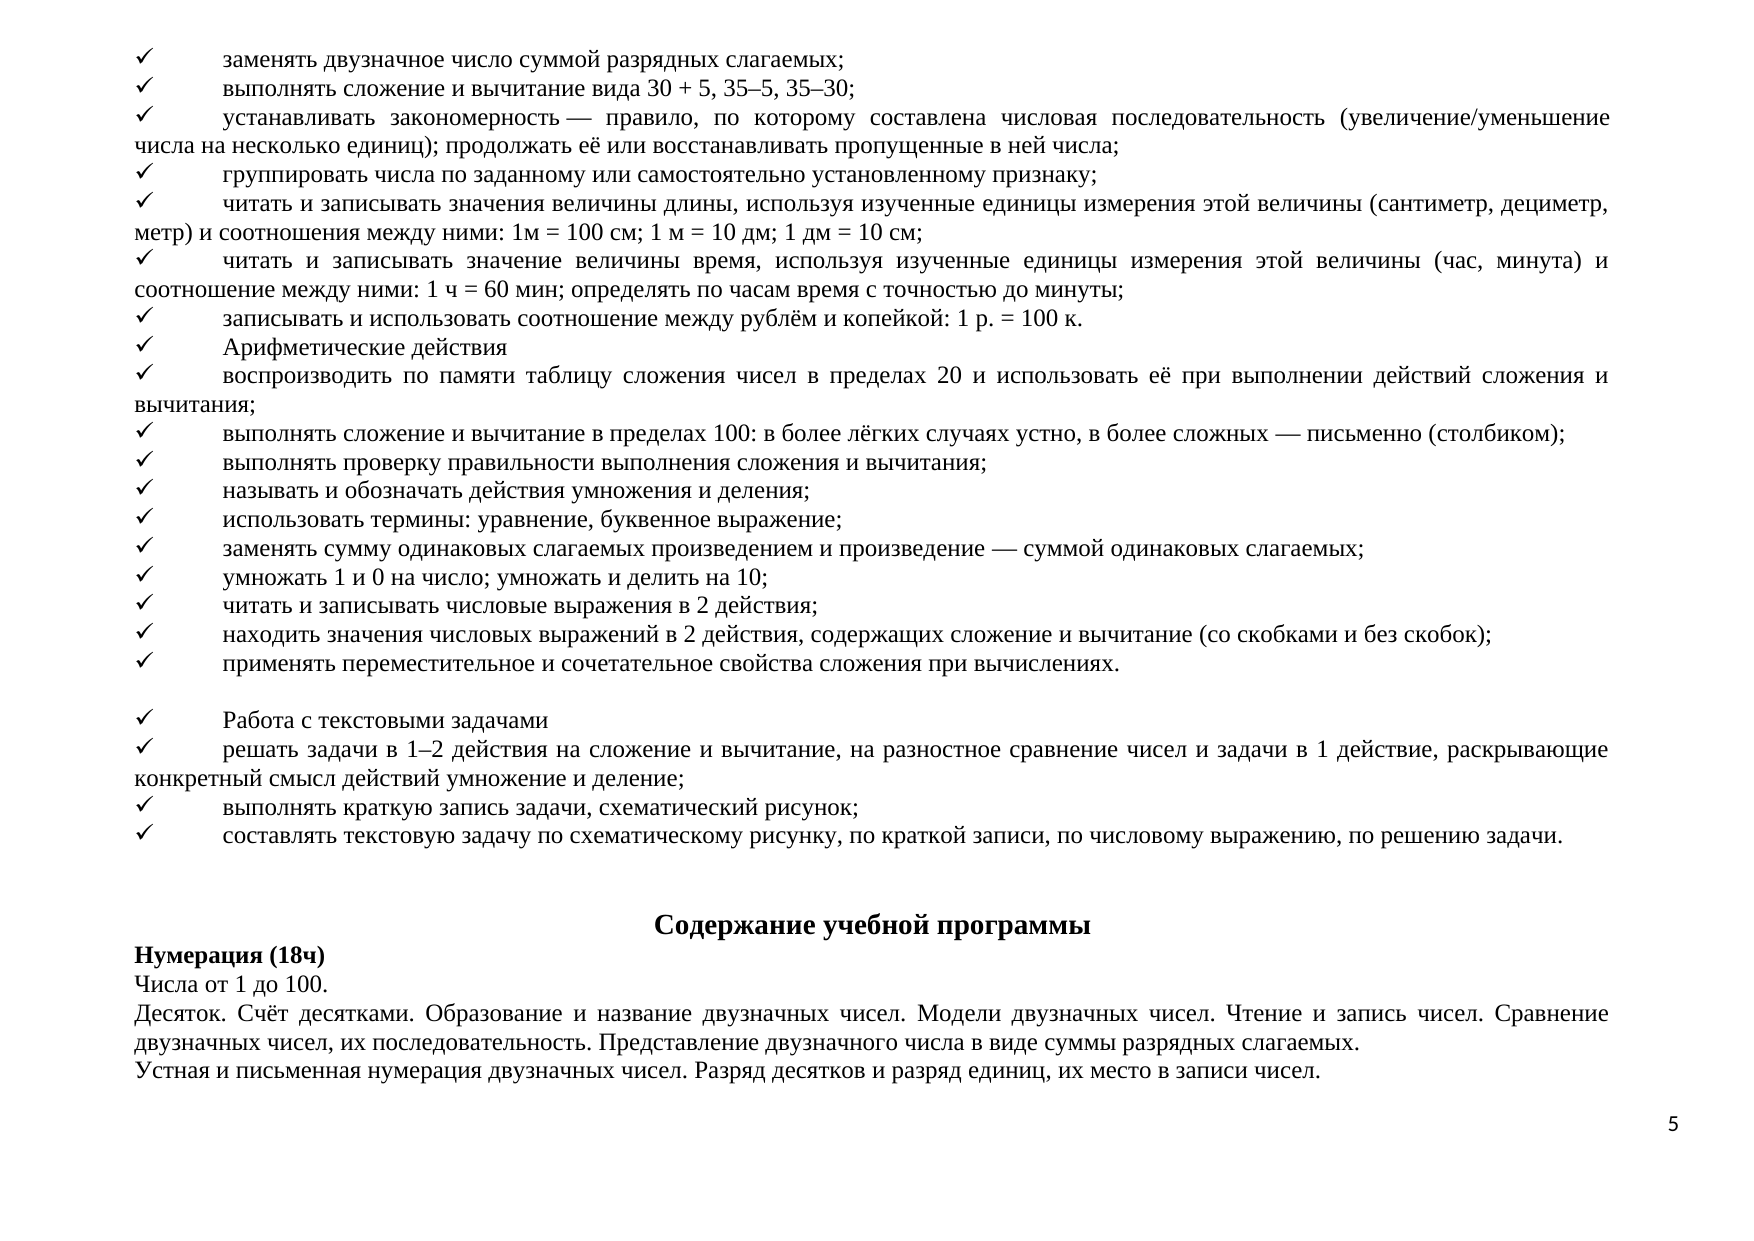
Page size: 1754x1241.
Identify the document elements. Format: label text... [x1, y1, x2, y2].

text Десяток. Счёт десятками. Образование и название двузначных чисел. Модели двузначных чисел. Чтение и запись чисел. Сравнение двузначных чисел, их последовательность. Представление двузначного числа в виде суммы разрядных слагаемых. [134, 998, 1611, 1055]
list называть и обозначать действия умножения и деления; [134, 476, 1611, 504]
list выполнять проверку правильности выполнения сложения и вычитания; [134, 447, 1611, 476]
list находить значения числовых выражений в 2 действия, содержащих сложение и вычитание (со скобками и без скобок); [134, 619, 1611, 648]
list использовать термины: уравнение, буквенное выражение; [134, 504, 1611, 533]
list выполнять сложение и вычитание вида 30 + 5, 35–5, 35–30; [134, 73, 1611, 102]
list выполнять краткую запись задачи, схематический рисунок; [134, 792, 1611, 821]
list заменять сумму одинаковых слагаемых произведением и произведение — суммой одинаковых слагаемых; [134, 533, 1611, 562]
list Арифметические действия [134, 332, 1611, 361]
list читать и записывать значение величины время, используя изученные единицы измерения этой величины (час, минута) и соотношение между ними: 1 ч = 60 мин; определять по часам время с точностью до минуты; [134, 246, 1611, 303]
list составлять текстовую задачу по схематическому рисунку, по краткой записи, по числовому выражению, по решению задачи. [134, 821, 1611, 849]
list группировать числа по заданному или самостоятельно установленному признаку; [134, 159, 1611, 188]
list устанавливать закономерность — правило, по которому составлена числовая последовательность (увеличение/уменьшение числа на несколько единиц); продолжать её или восстанавливать пропущенные в ней числа; [134, 102, 1611, 159]
list воспроизводить по памяти таблицу сложения чисел в пределах 20 и использовать её при выполнении действий сложения и вычитания; [134, 361, 1611, 418]
list применять переместительное и сочетательное свойства сложения при вычислениях. [134, 648, 1611, 677]
list Работа с текстовыми задачами [134, 706, 1611, 734]
list решать задачи в 1–2 действия на сложение и вычитание, на разностное сравнение чисел и задачи в 1 действие, раскрывающие конкретный смысл действий умножение и деление; [134, 734, 1611, 792]
list заменять двузначное число суммой разрядных слагаемых; [134, 44, 1611, 73]
list читать и записывать числовые выражения в 2 действия; [134, 591, 1611, 619]
list записывать и использовать соотношение между рублём и копейкой: 1 р. = 100 к. [134, 303, 1611, 332]
list читать и записывать значения величины длины, используя изученные единицы измерения этой величины (сантиметр, дециметр, метр) и соотношения между ними: 1м = 100 см; 1 м = 10 дм; 1 дм = 10 см; [134, 188, 1611, 246]
list выполнять сложение и вычитание в пределах 100: в более лёгких случаях устно, в более сложных — письменно (столбиком); [134, 418, 1611, 447]
text Содержание учебной программы [134, 907, 1611, 940]
text Числа от 1 до 100. [134, 969, 1611, 998]
text Нумерация (18ч) [134, 940, 1611, 969]
list умножать 1 и 0 на число; умножать и делить на 10; [134, 562, 1611, 591]
text Устная и письменная нумерация двузначных чисел. Разряд десятков и разряд единиц, их место в записи чисел. [134, 1055, 1611, 1084]
